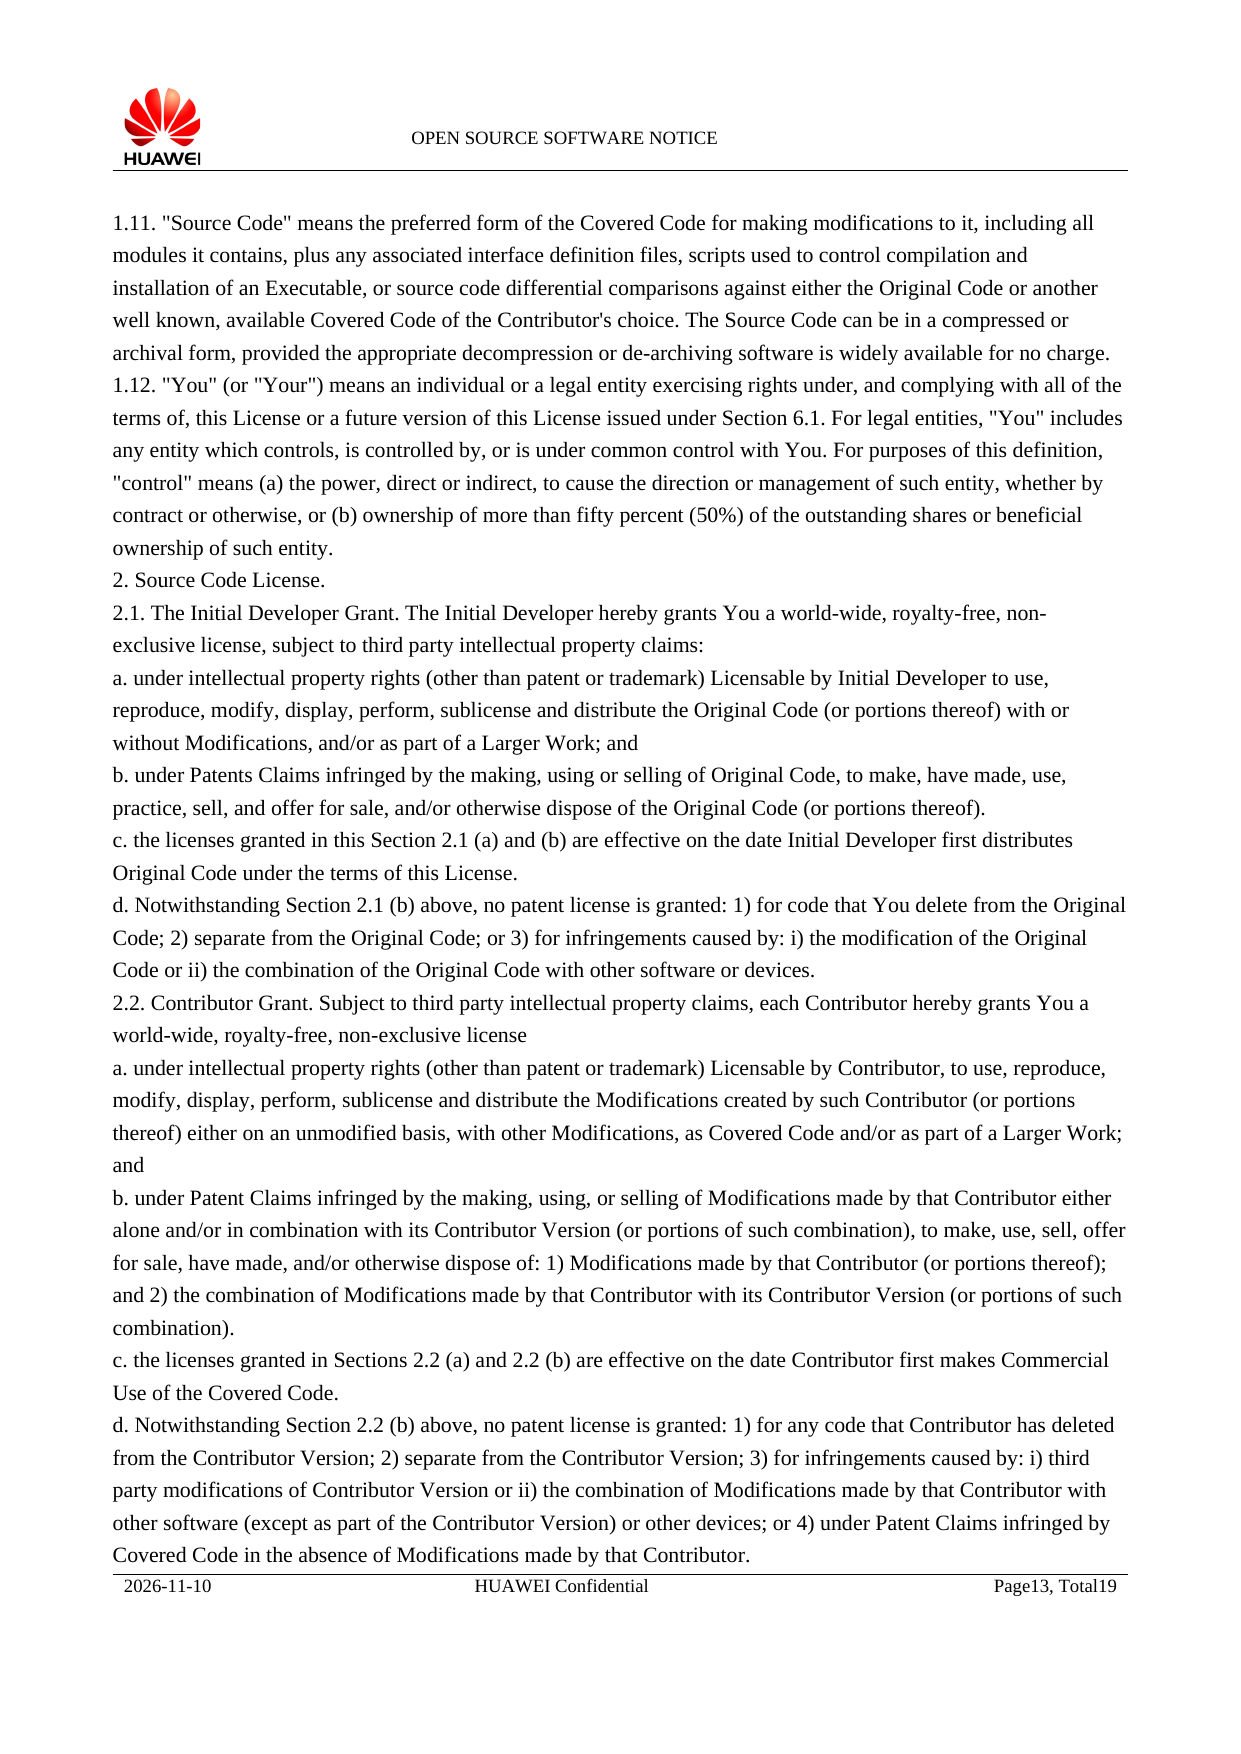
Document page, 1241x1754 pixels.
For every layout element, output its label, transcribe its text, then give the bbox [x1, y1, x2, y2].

picture [124, 88, 201, 165]
